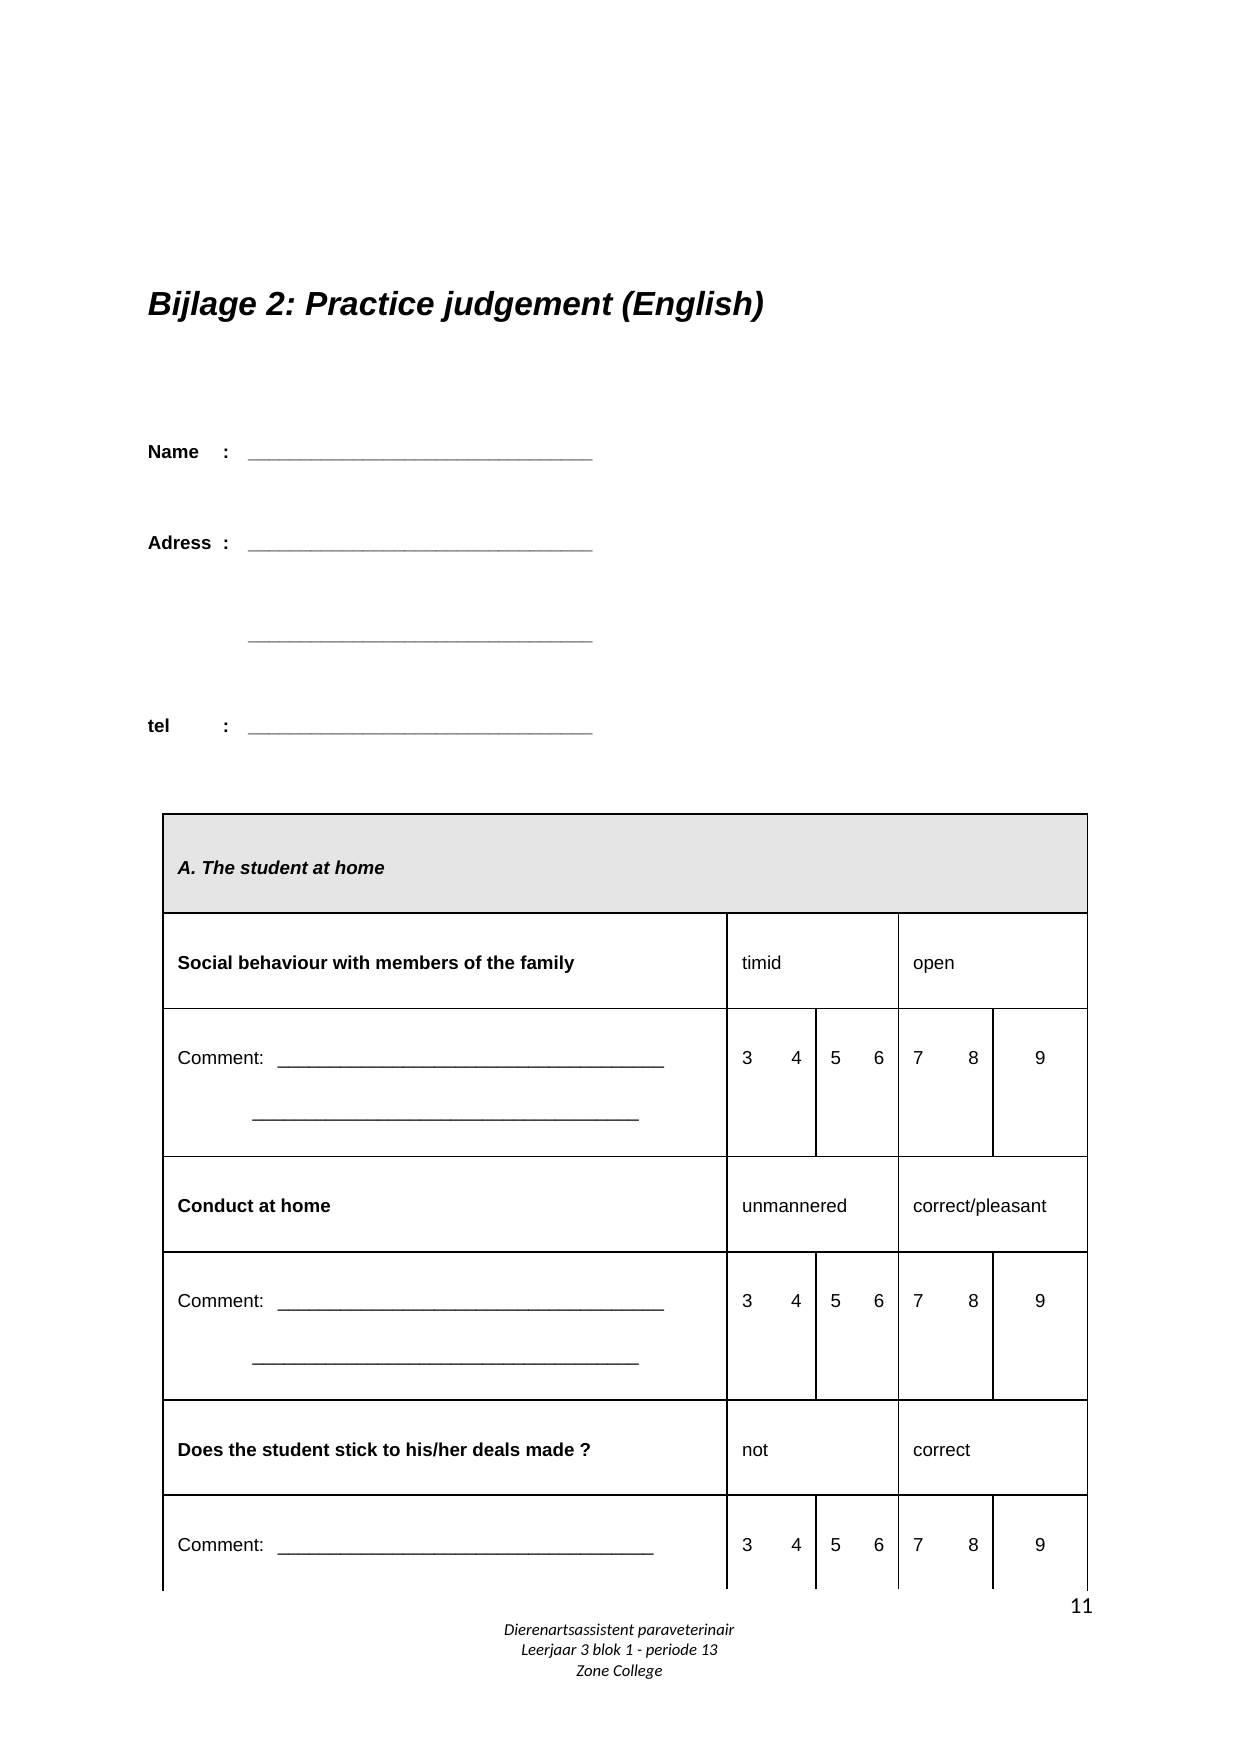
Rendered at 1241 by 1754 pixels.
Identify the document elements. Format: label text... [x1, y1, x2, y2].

table_cell unmannered [728, 1157, 898, 1251]
table_cell timid [728, 914, 898, 1007]
table_cell 5 6 [817, 1009, 898, 1156]
table_cell not [728, 1401, 898, 1494]
table_cell Social behaviour with members of the family [164, 914, 726, 1007]
table_cell correct [899, 1401, 1087, 1494]
table_cell 3 4 [728, 1253, 815, 1399]
table_cell Conduct at home [164, 1157, 726, 1251]
text Name : _________________________________ [148, 441, 1093, 462]
table_cell 9 [994, 1253, 1087, 1399]
text Adress : _________________________________ [148, 532, 1093, 553]
table_cell 9 [994, 1496, 1087, 1589]
table_cell 9 [994, 1009, 1087, 1156]
table_cell 5 6 [817, 1496, 898, 1589]
table_cell 7 8 [899, 1253, 992, 1399]
text Bijlage 2: Practice judgement (English) [148, 284, 1093, 323]
table_cell correct/pleasant [899, 1157, 1087, 1251]
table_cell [164, 1496, 726, 1589]
table_header A. The student at home [164, 815, 1087, 912]
text tel : _________________________________ [148, 714, 1093, 736]
table_cell Does the student stick to his/her deals made ? [164, 1401, 726, 1494]
table_cell 7 8 [899, 1496, 992, 1589]
text _________________________________ [148, 623, 1093, 645]
table_cell 3 4 [728, 1496, 815, 1589]
table_cell open [899, 914, 1087, 1007]
table_cell 3 4 [728, 1009, 815, 1156]
table_cell 5 6 [817, 1253, 898, 1399]
table_cell Comment: _____________________________________ _____________________________________ [164, 1253, 726, 1399]
table_cell 7 8 [899, 1009, 992, 1156]
table_cell Comment: _____________________________________ _____________________________________ [164, 1009, 726, 1156]
